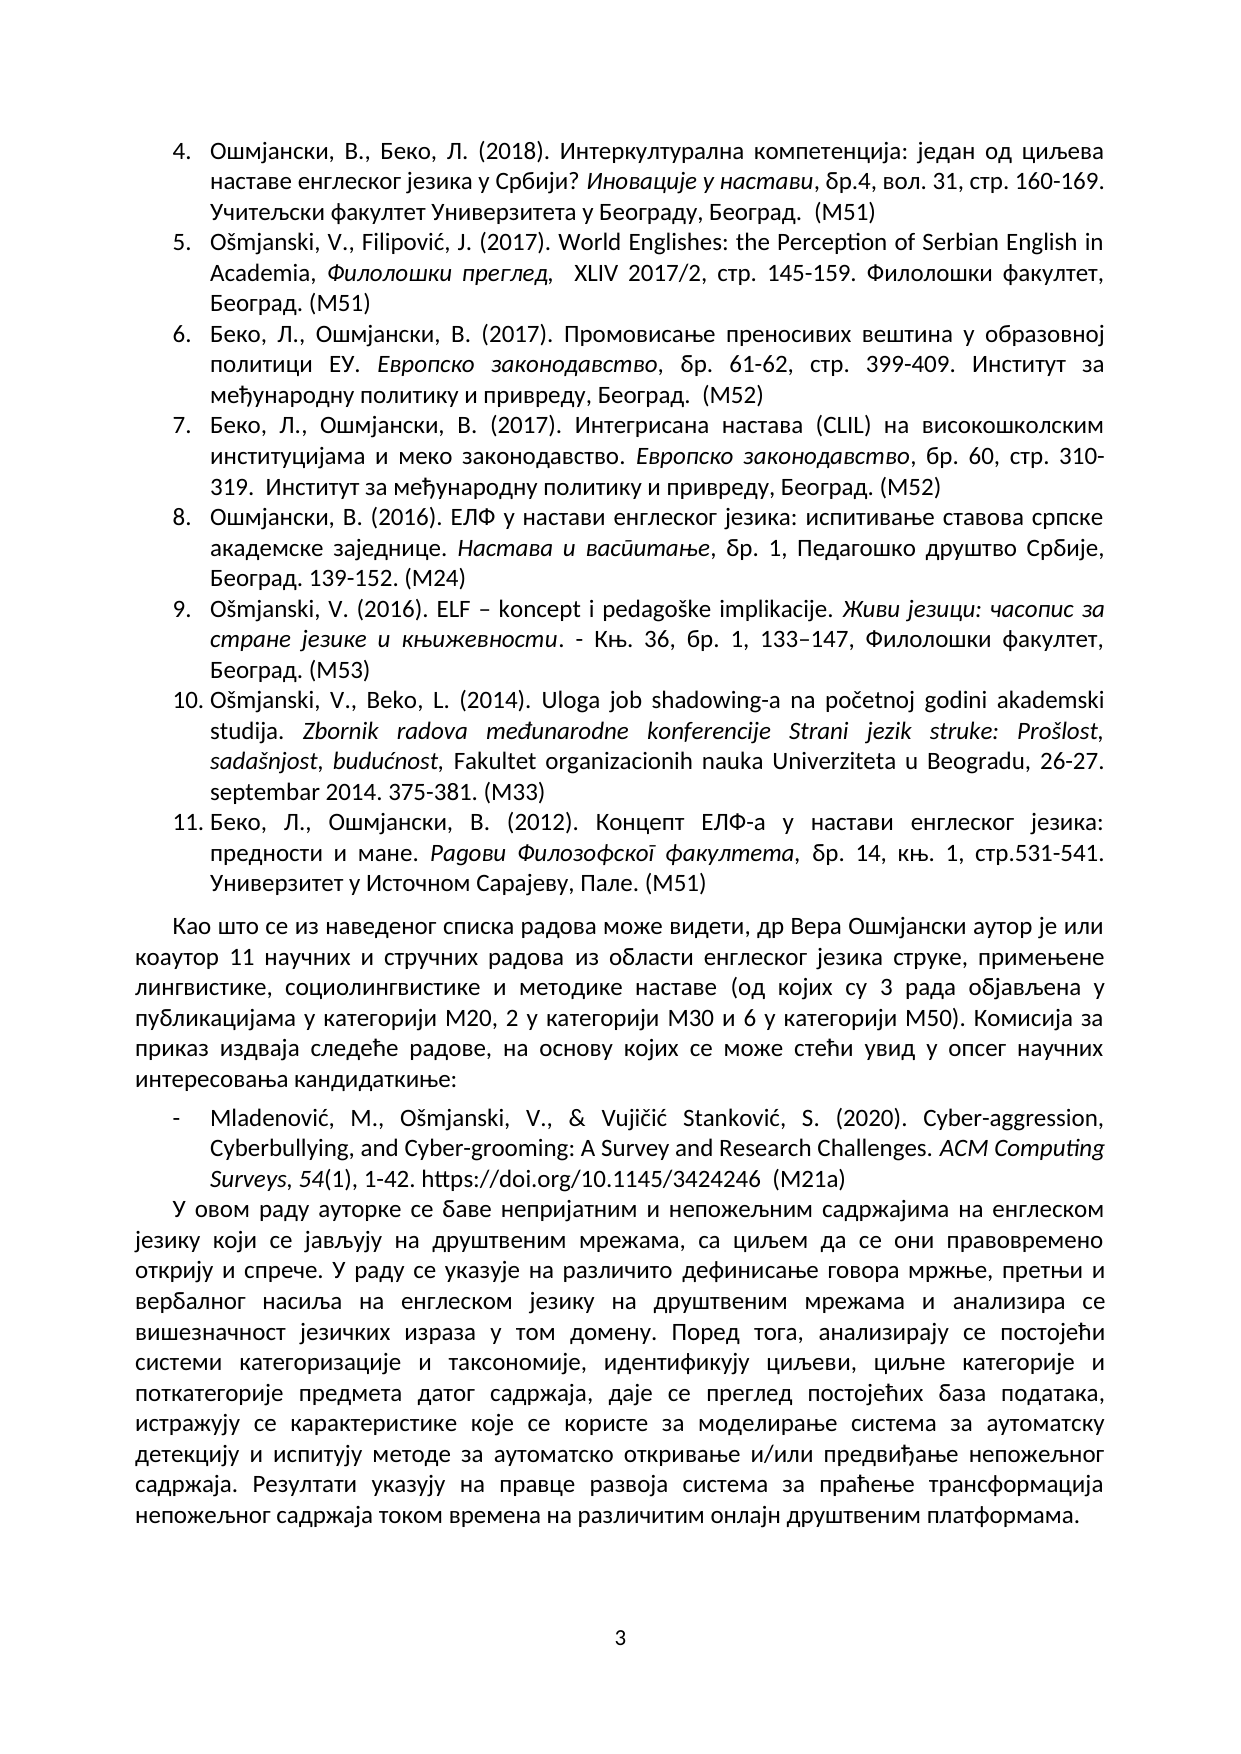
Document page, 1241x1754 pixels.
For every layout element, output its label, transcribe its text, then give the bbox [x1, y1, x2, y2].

text Као што се из наведеног списка радова може видети, др Вера Ошмјански аутор је или коаутор 11 научних и стручних радова из области енглеског језика струке, примењене лингвистике, социолингвистике и методике наставе (од којих су 3 рада објављена у публикацијама у категорији М20, 2 у категорији М30 и 6 у категорији М50). Комисија за приказ издваја следеће радове, на основу којих се може стећи увид у опсег научних интересовања кандидаткиње: [135, 911, 1105, 1094]
list Ošmjanski, V., Filipović, J. (2017). World Englishes: the Perception of Serbian English in Academia, Филолошки преглед, XLIV 2017/2, стр. 145-159. Филолошки факултет, Београд. (М51) [172, 227, 1105, 318]
list Ošmjanski, V. (2016). ELF – koncept i pedagoške implikacije. Живи језици: часопис за стране језике и књижевности. - Књ. 36, бр. 1, 133–147, Филолошки факултет, Београд. (М53) [172, 593, 1105, 684]
text У овом раду ауторке се баве непријатним и непожељним садржајима на енглеском језику који се јављују на друштвеним мрежама, са циљем да се они правовремено открију и спрече. У раду се указује на различито дефинисање говора мржње, претњи и вербалног насиља на енглеском језику на друштвеним мрежама и анализира се вишезначност језичких израза у том домену. Поред тога, анализираjу се постојећи системи категоризације и таксономије, идентификују циљеви, циљне категорије и поткатегорије предмета датог садржаја, даје се преглед постојећих база података, истражују се карактеристике које се користе за моделирање система за аутоматску детекцију и испитују методе за аутоматско откривање и/или предвиђање непожељног садржаја. Резултати указују на правце развоја система за праћење трансформација непожељног садржаја током времена на различитим онлајн друштвеним платформама. [135, 1193, 1105, 1529]
list Ošmjanski, V., Beko, L. (2014). Uloga job shadowing-a na početnoj godini akademski studija. Zbornik radova međunarodne konferencije Strani jezik struke: Prošlost, sadašnjost, budućnost, Fakultet organizacionih nauka Univerziteta u Beogradu, 26-27. septembar 2014. 375-381. (M33) [172, 684, 1105, 806]
list Беко, Л., Ошмјански, В. (2017). Интегрисана настава (CLIL) на високошколским институцијама и меко законодавство. Европско законодавство, бр. 60, стр. 310-319. Институт за међународну политику и привреду, Београд. (М52) [172, 410, 1105, 501]
list Беко, Л., Ошмјански, В. (2012). Концепт ЕЛФ-а у настави енглеског језика: предности и мане. Радови Филозофског факултета, бр. 14, књ. 1, стр.531-541. Универзитет у Источном Сарајеву, Пале. (М51) [172, 806, 1105, 898]
list Ошмјански, В., Беко, Л. (2018). Интеркултурална компетенција: један од циљева наставе енглеског језика у Србији? Иновације у настави, бр.4, вол. 31, стр. 160-169. Учитељски факултет Универзитета у Београду, Београд. (M51) [172, 135, 1105, 227]
list Mladenović, M., Ošmjanski, V., & Vujičić Stanković, S. (2020). Cyber-aggression, Cyberbullying, and Cyber-grooming: A Survey and Research Challenges. ACM Computing Surveys, 54(1), 1-42. https://doi.org/10.1145/3424246 (M21a) [172, 1102, 1105, 1193]
list Ошмјански, В. (2016). ЕЛФ у настави енглеског језика: испитивање ставова српске академске заједнице. Настава и васпитање, бр. 1, Педагошко друштво Србије, Београд. 139-152. (М24) [172, 501, 1105, 593]
list Беко, Л., Ошмјански, В. (2017). Промовисање преносивих вештина у образовној политици ЕУ. Европско законодавство, бр. 61-62, стр. 399-409. Институт за међународну политику и привреду, Београд. (М52) [172, 318, 1105, 410]
